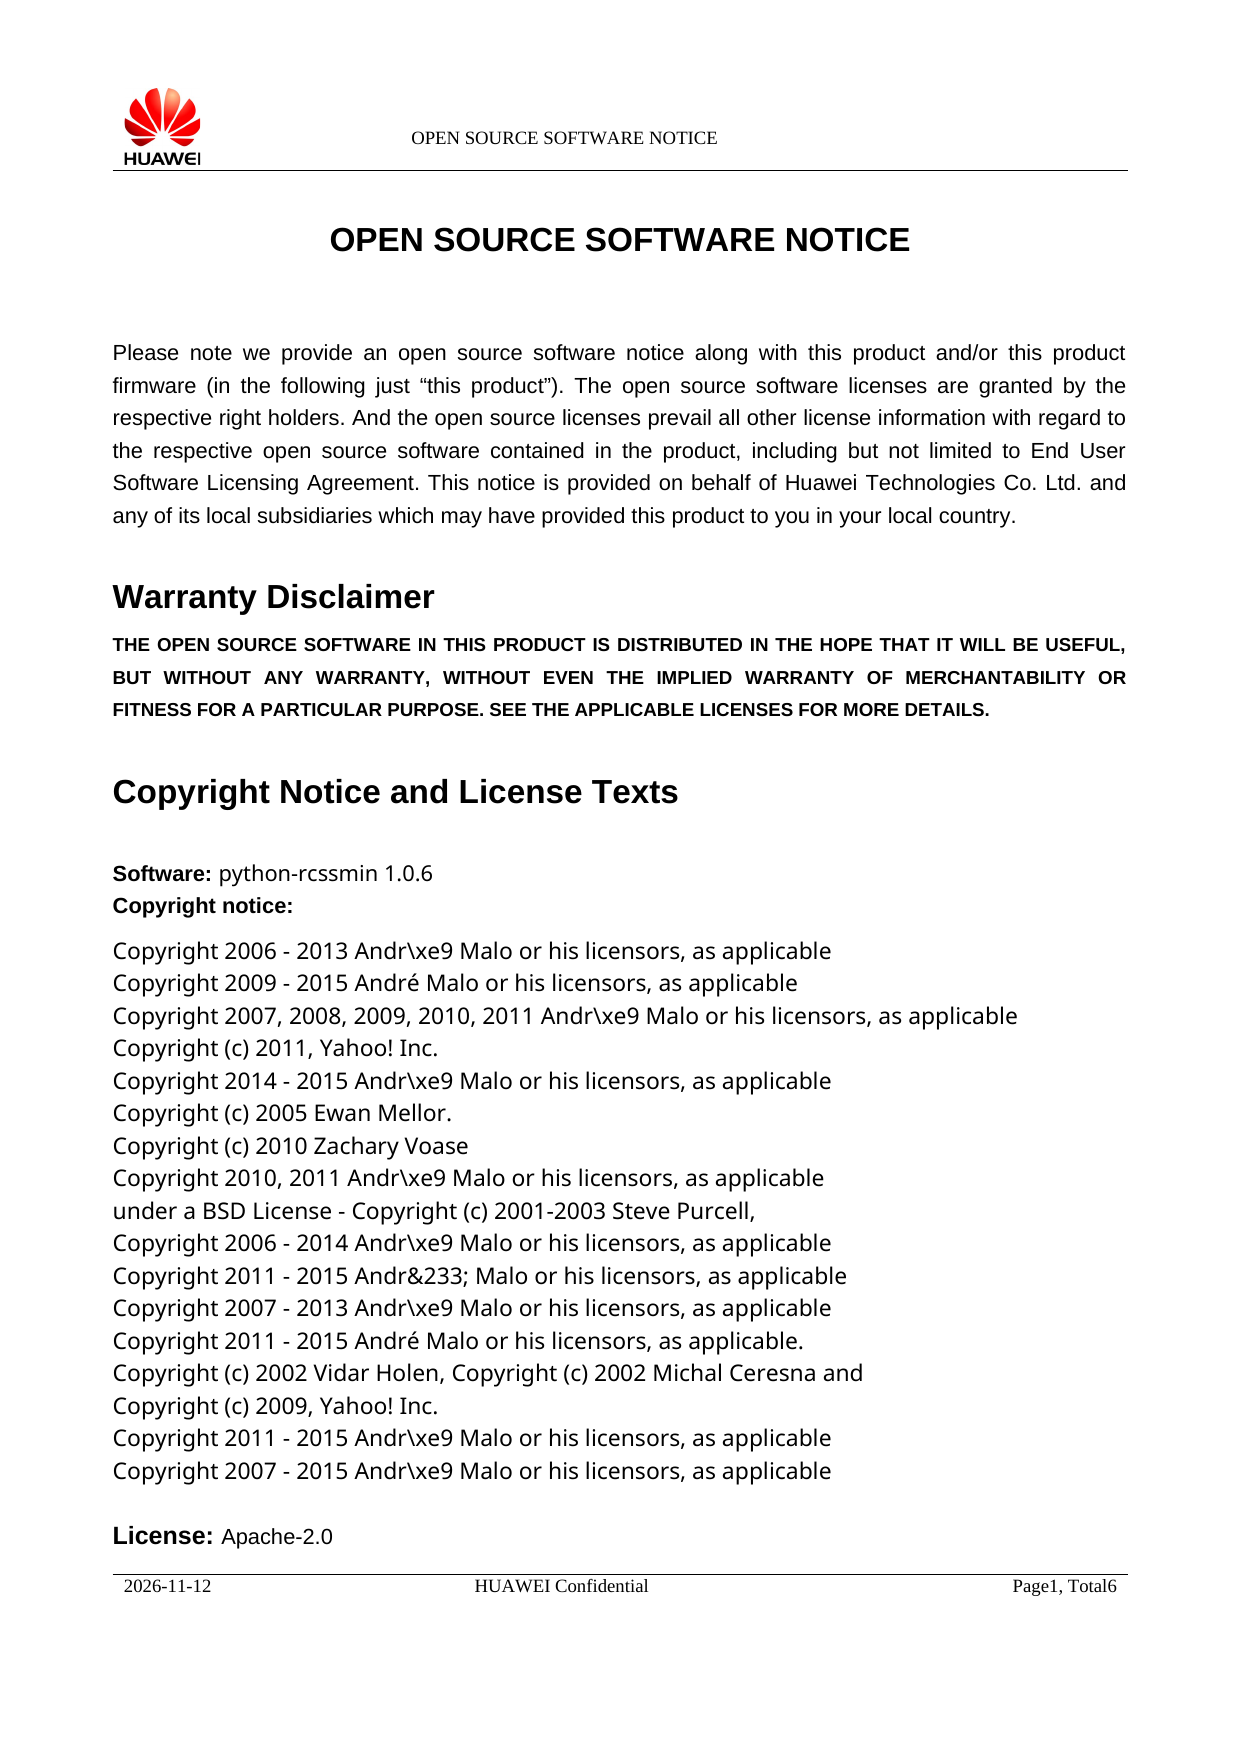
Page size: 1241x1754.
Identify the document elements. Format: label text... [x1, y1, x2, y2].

text Please note we provide an open source software notice along with this product and/or this product firmware (in the following just “this product”). The open source software licenses are granted by the respective right holders. And the open source licenses prevail all other license information with regard to the respective open source software contained in the product, including but not limited to End User Software Licensing Agreement. This notice is provided on behalf of Huawei Technologies Co. Ltd. and any of its local subsidiaries which may have provided this product to you in your local country. [112, 336, 1128, 531]
text License: Apache-2.0 [112, 1519, 1128, 1551]
picture [124, 88, 201, 165]
text Copyright notice: [112, 889, 1128, 921]
text Copyright Notice and License Texts [112, 759, 1128, 824]
text Warranty Disclaimer [112, 564, 1128, 629]
text The open source software in this product is distributed in the hope that it will be useful, but WITHOUT ANY WARRANTY, without even the implied warranty of MERCHANTABILITY or FITNESS FOR A PARTICULAR PURPOSE. See the applicable licenses for more details. [112, 629, 1128, 726]
text Copyright 2006 - 2013 Andr\xe9 Malo or his licensors, as applicable Copyright 2009 - 2015 André Malo or his licensors, as applicable Copyright 2007, 2008, 2009, 2010, 2011 Andr\xe9 Malo or his licensors, as applicable Copyright (c) 2011, Yahoo! Inc. Copyright 2014 - 2015 Andr\xe9 Malo or his licensors, as applicable Copyright (c) 2005 Ewan Mellor. Copyright (c) 2010 Zachary Voase Copyright 2010, 2011 Andr\xe9 Malo or his licensors, as applicable under a BSD License - Copyright (c) 2001-2003 Steve Purcell, Copyright 2006 - 2014 Andr\xe9 Malo or his licensors, as applicable Copyright 2011 - 2015 Andr&233; Malo or his licensors, as applicable Copyright 2007 - 2013 Andr\xe9 Malo or his licensors, as applicable Copyright 2011 - 2015 André Malo or his licensors, as applicable. Copyright (c) 2002 Vidar Holen, Copyright (c) 2002 Michal Ceresna and Copyright (c) 2009, Yahoo! Inc. Copyright 2011 - 2015 Andr\xe9 Malo or his licensors, as applicable Copyright 2007 - 2015 Andr\xe9 Malo or his licensors, as applicable [112, 934, 1128, 1519]
title Software: python-rcssmin 1.0.6 [112, 856, 1128, 889]
text OPEN SOURCE SOFTWARE NOTICE [112, 206, 1128, 271]
